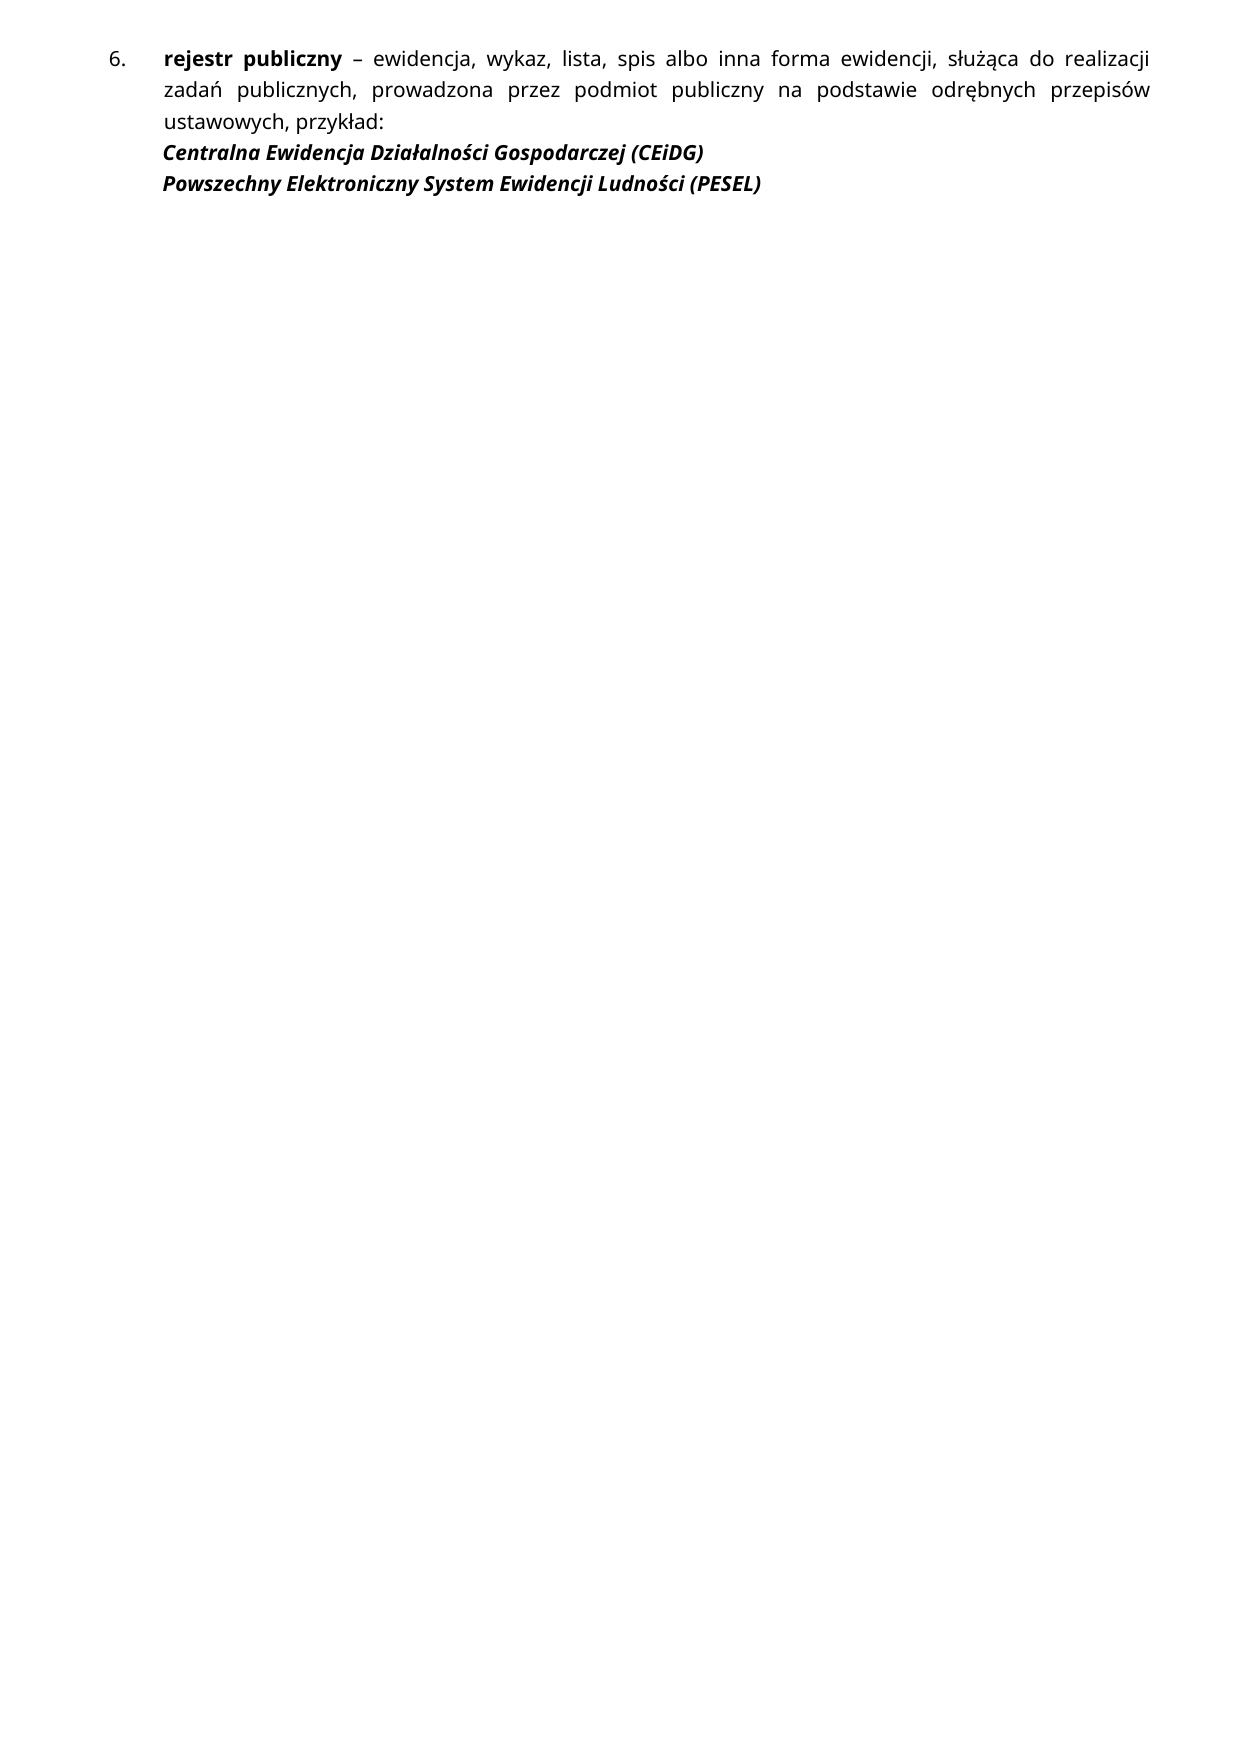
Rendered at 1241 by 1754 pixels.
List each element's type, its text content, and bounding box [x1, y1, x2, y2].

text Centralna Ewidencja Działalności Gospodarczej (CEiDG) [89, 138, 1152, 167]
text Powszechny Elektroniczny System Ewidencji Ludności (PESEL) [89, 169, 1152, 198]
list rejestr publiczny – ewidencja, wykaz, lista, spis albo inna forma ewidencji, służąca do realizacji zadań publicznych, prowadzona przez podmiot publiczny na podstawie odrębnych przepisów ustawowych, przykład: [126, 44, 1152, 135]
